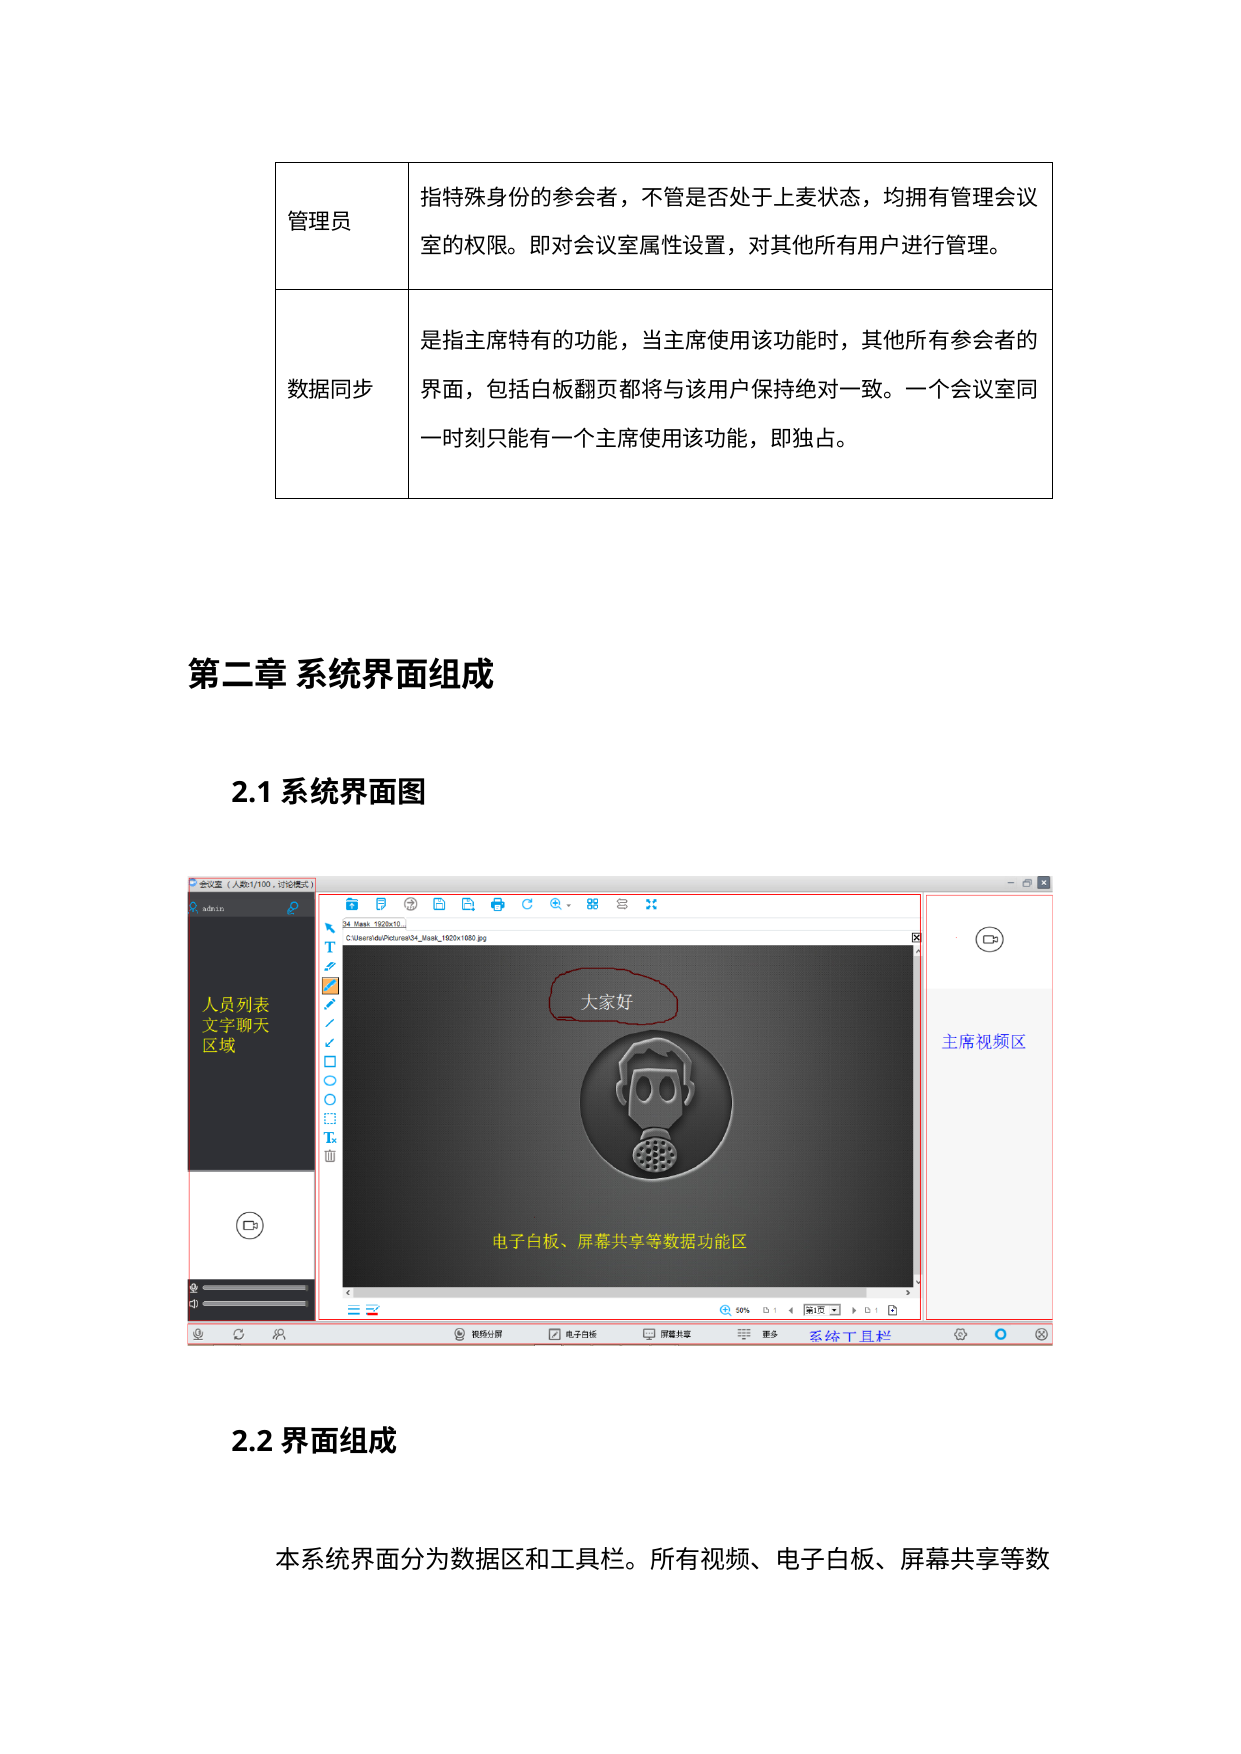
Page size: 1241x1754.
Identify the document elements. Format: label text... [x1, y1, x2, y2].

table_cell 指特殊身份的参会者，不管是否处于上麦状态，均拥有管理会议室的权限。即对会议室属性设置，对其他所有用户进行管理。 [409, 163, 1052, 289]
subtitle 2.1 系统界面图 [187, 758, 1053, 823]
picture [187, 876, 1053, 1346]
subtitle 第二章 系统界面组成 [187, 639, 1053, 704]
table_cell 数据同步 [276, 290, 408, 498]
subtitle 2.2 界面组成 [187, 1407, 1053, 1472]
table_cell 管理员 [276, 163, 408, 289]
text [187, 1525, 1053, 1590]
table_cell 是指主席特有的功能，当主席使用该功能时，其他所有参会者的界面，包括白板翻页都将与该用户保持绝对一致。一个会议室同一时刻只能有一个主席使用该功能，即独占。 [409, 290, 1052, 498]
